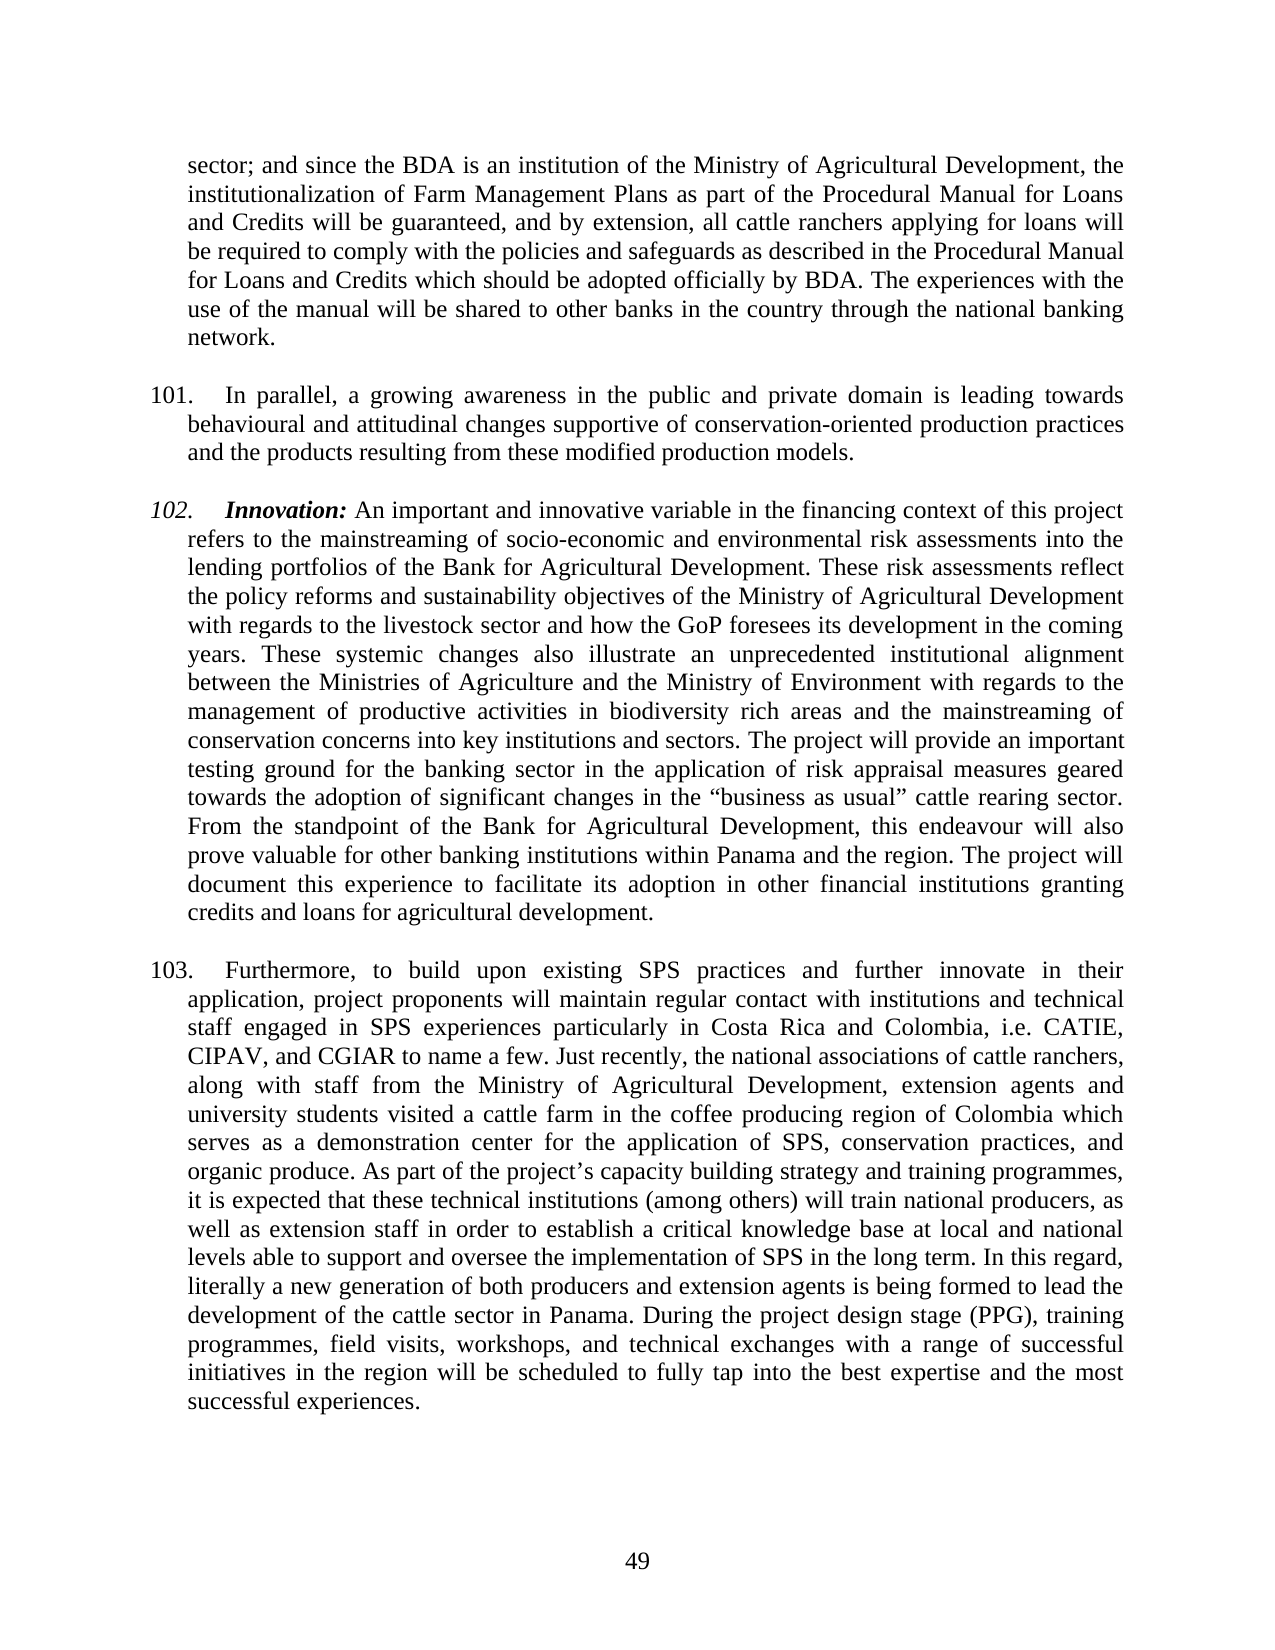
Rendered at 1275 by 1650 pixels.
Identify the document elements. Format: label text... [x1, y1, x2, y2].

list Innovation: An important and innovative variable in the financing context of this project refers to the mainstreaming of socio-economic and environmental risk assessments into the lending portfolios of the Bank for Agricultural Development. These risk assessments reflect the policy reforms and sustainability objectives of the Ministry of Agricultural Development with regards to the livestock sector and how the GoP foresees its development in the coming years. These systemic changes also illustrate an unprecedented institutional alignment between the Ministries of Agriculture and the Ministry of Environment with regards to the management of productive activities in biodiversity rich areas and the mainstreaming of conservation concerns into key institutions and sectors. The project will provide an important testing ground for the banking sector in the application of risk appraisal measures geared towards the adoption of significant changes in the “business as usual” cattle rearing sector. From the standpoint of the Bank for Agricultural Development, this endeavour will also prove valuable for other banking institutions within Panama and the region. The project will document this experience to facilitate its adoption in other financial institutions granting credits and loans for agricultural development. [150, 495, 1125, 926]
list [150, 150, 1125, 351]
list In parallel, a growing awareness in the public and private domain is leading towards behavioural and attitudinal changes supportive of conservation-oriented production practices and the products resulting from these modified production models. [150, 380, 1125, 466]
list Furthermore, to build upon existing SPS practices and further innovate in their application, project proponents will maintain regular contact with institutions and technical staff engaged in SPS experiences particularly in Costa Rica and Colombia, i.e. CATIE, CIPAV, and CGIAR to name a few. Just recently, the national associations of cattle ranchers, along with staff from the Ministry of Agricultural Development, extension agents and university students visited a cattle farm in the coffee producing region of Colombia which serves as a demonstration center for the application of SPS, conservation practices, and organic produce. As part of the project’s capacity building strategy and training programmes, it is expected that these technical institutions (among others) will train national producers, as well as extension staff in order to establish a critical knowledge base at local and national levels able to support and oversee the implementation of SPS in the long term. In this regard, literally a new generation of both producers and extension agents is being formed to lead the development of the cattle sector in Panama. During the project design stage (PPG), training programmes, field visits, workshops, and technical exchanges with a range of successful initiatives in the region will be scheduled to fully tap into the best expertise and the most successful experiences. [150, 955, 1125, 1415]
